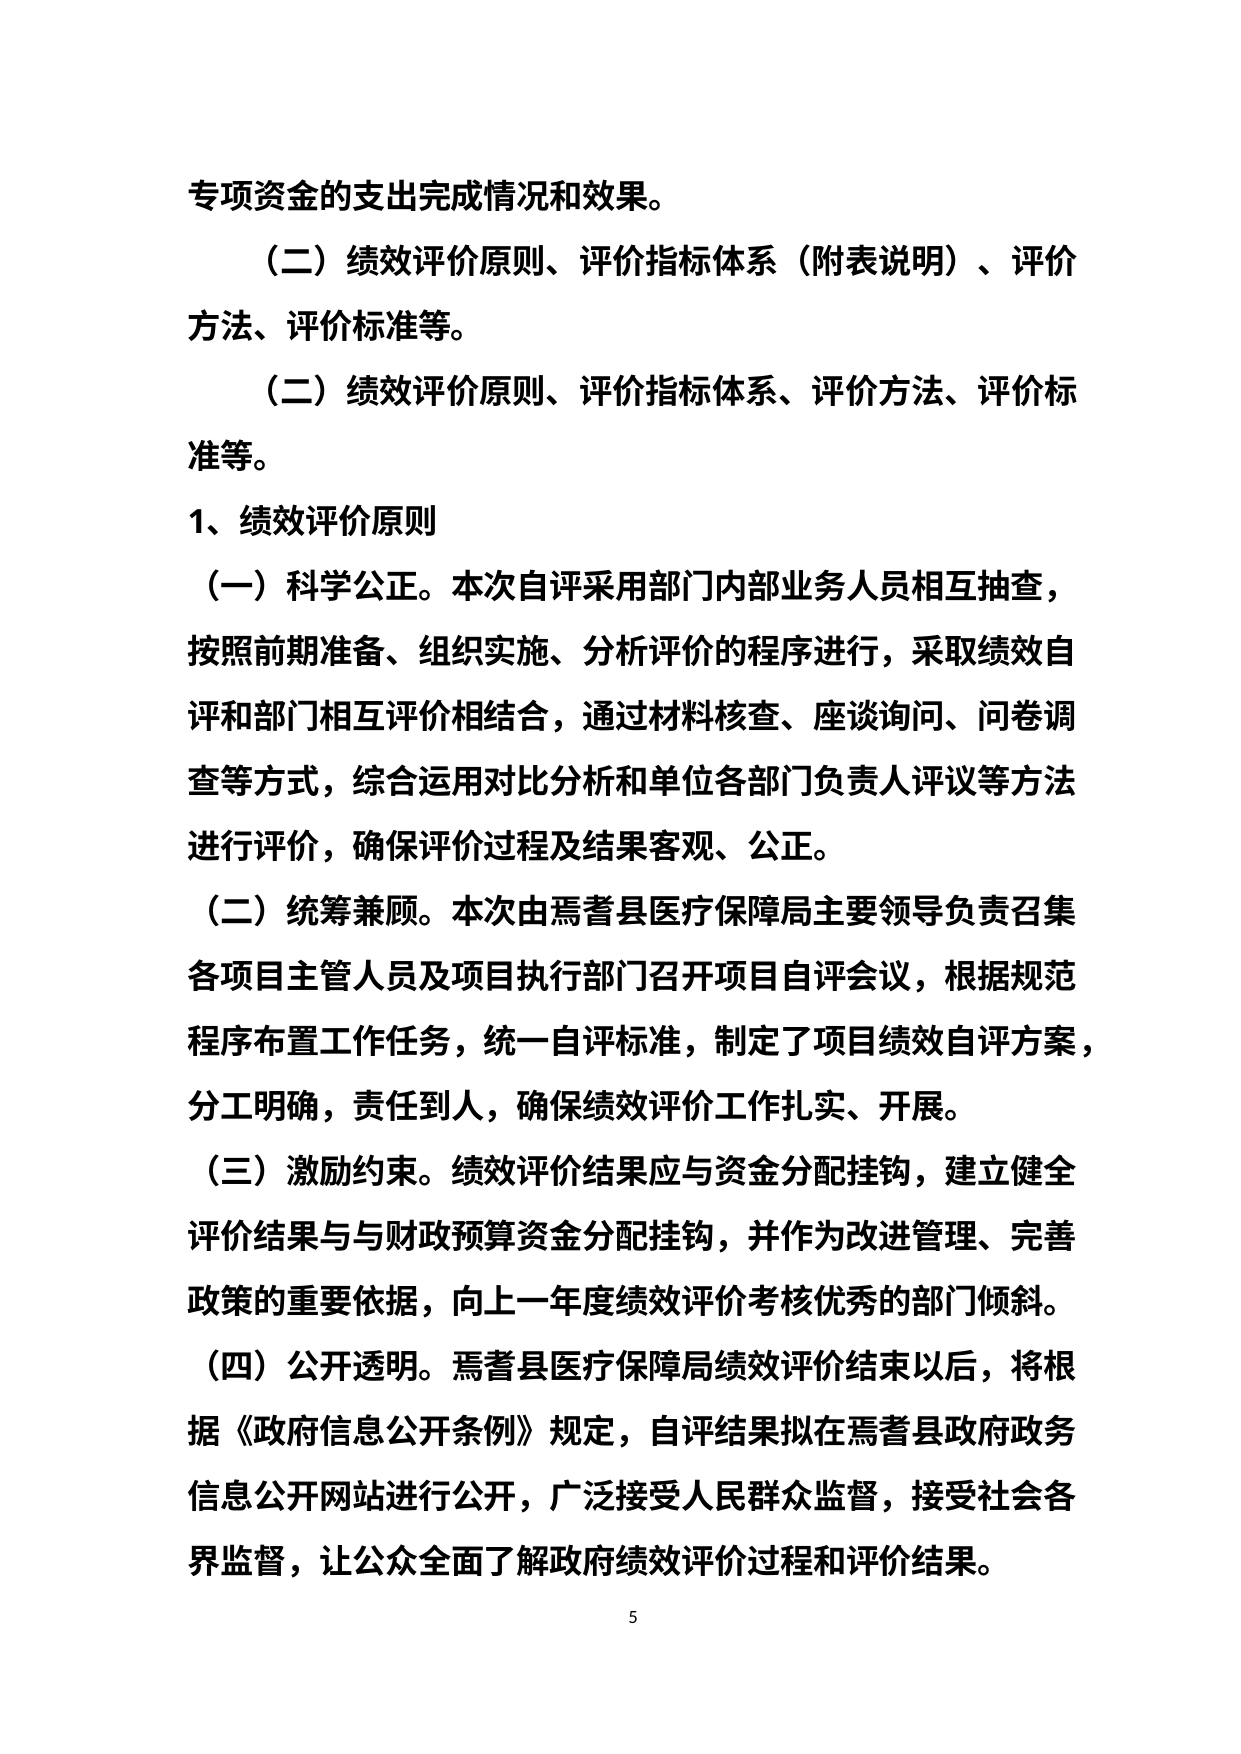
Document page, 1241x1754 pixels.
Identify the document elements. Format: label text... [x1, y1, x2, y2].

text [187, 162, 1078, 227]
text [187, 357, 1078, 1592]
text （二）绩效评价原则、评价指标体系（附表说明）、评价方法、评价标准等。 [187, 227, 1078, 357]
